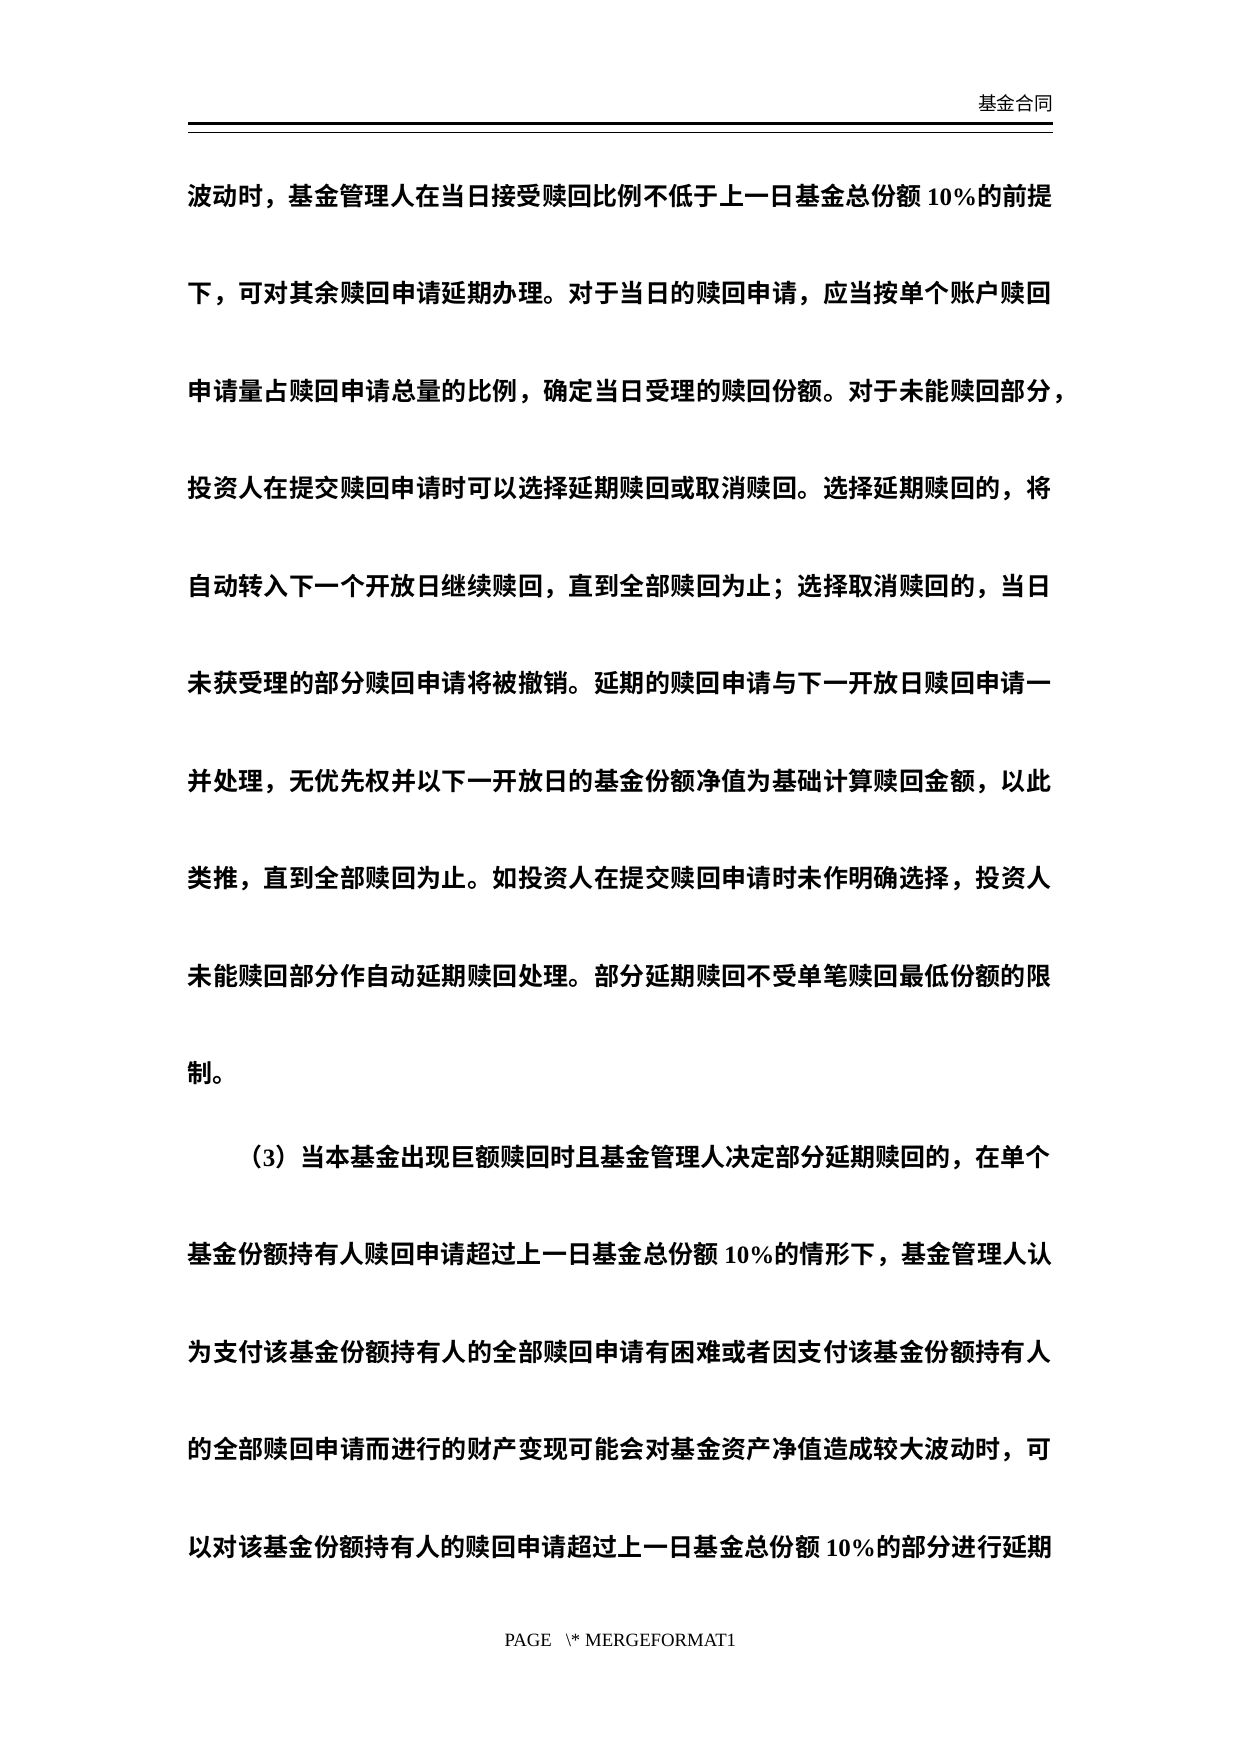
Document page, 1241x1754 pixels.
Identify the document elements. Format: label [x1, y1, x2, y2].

text [187, 1123, 1053, 1578]
text [187, 162, 1053, 1104]
